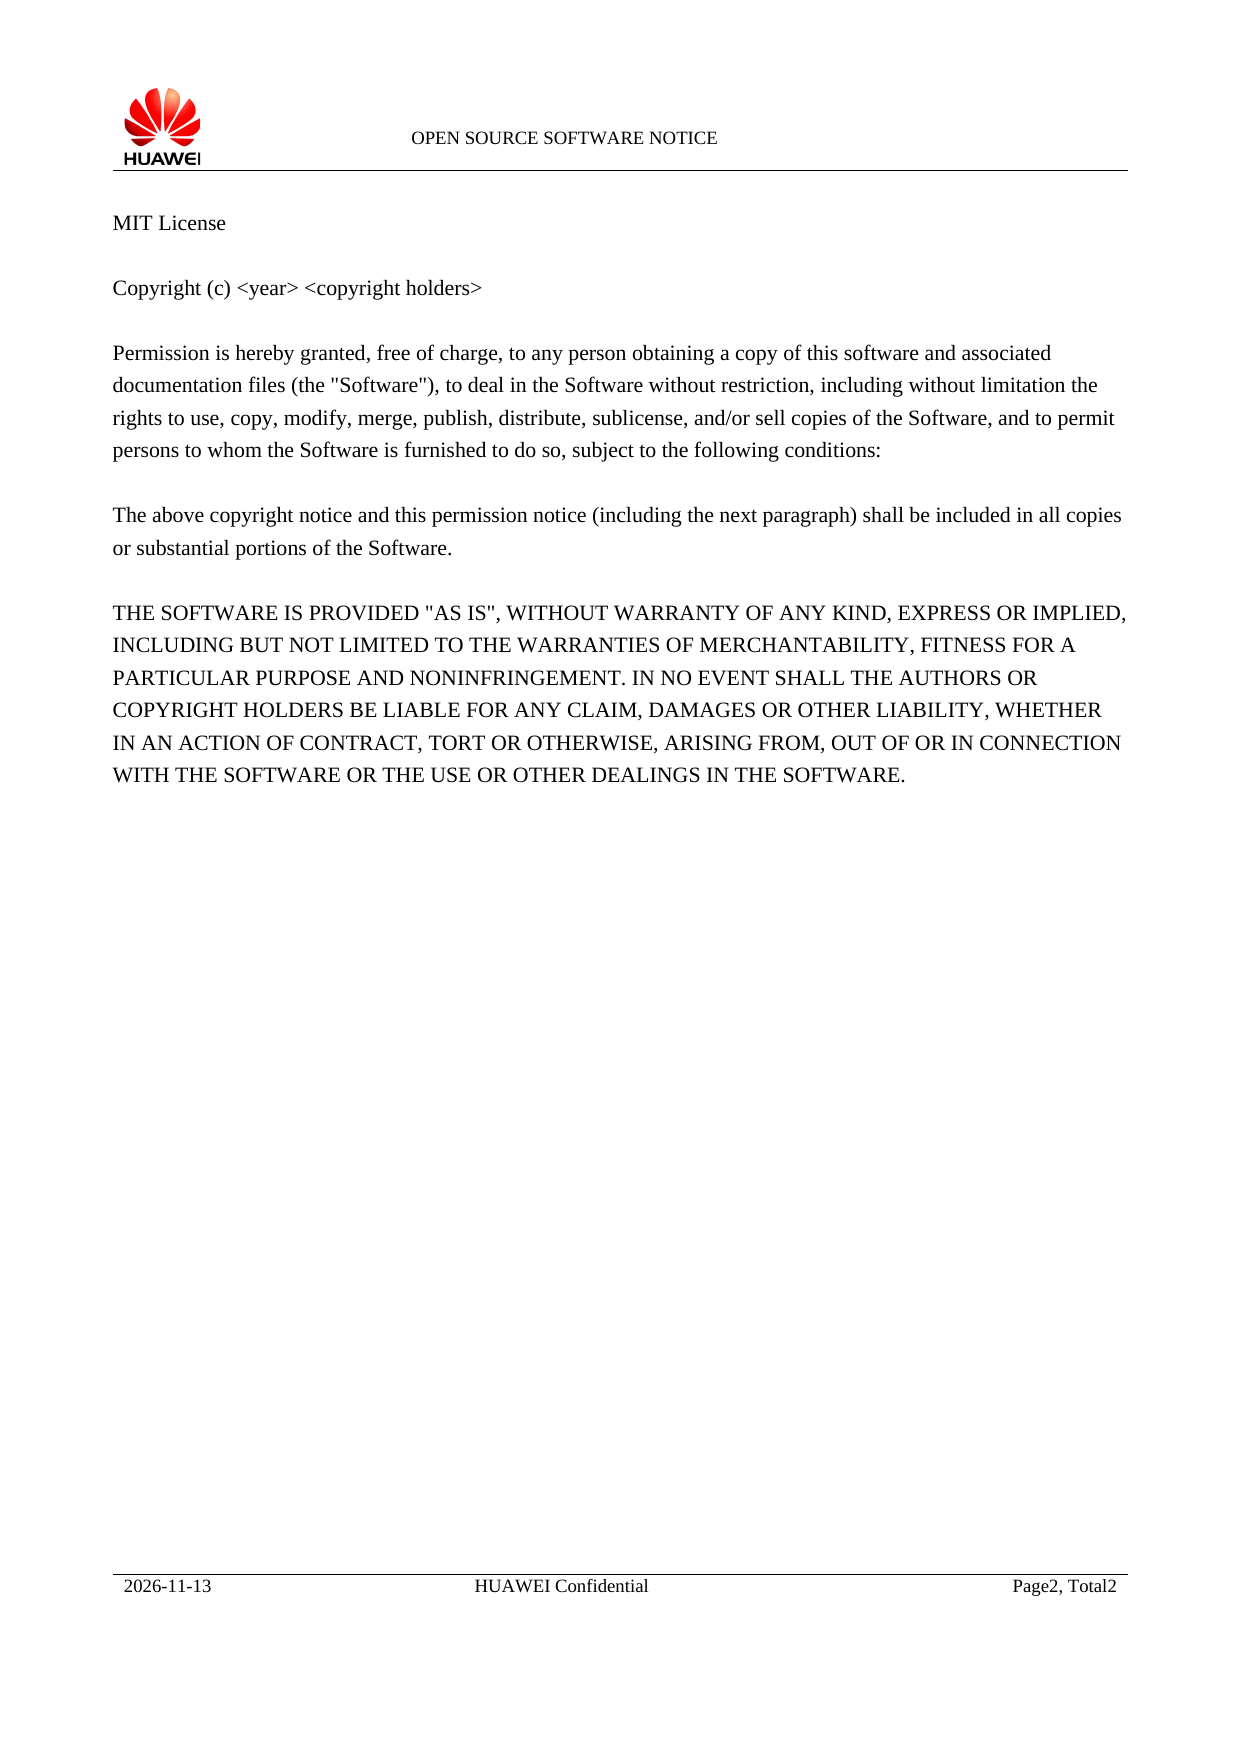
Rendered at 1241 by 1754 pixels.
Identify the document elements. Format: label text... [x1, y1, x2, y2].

picture [124, 88, 201, 165]
text MIT License Copyright (c) <year> <copyright holders> Permission is hereby granted, free of charge, to any person obtaining a copy of this software and associated documentation files (the "Software"), to deal in the Software without restriction, including without limitation the rights to use, copy, modify, merge, publish, distribute, sublicense, and/or sell copies of the Software, and to permit persons to whom the Software is furnished to do so, subject to the following conditions: The above copyright notice and this permission notice (including the next paragraph) shall be included in all copies or substantial portions of the Software. THE SOFTWARE IS PROVIDED "AS IS", WITHOUT WARRANTY OF ANY KIND, EXPRESS OR IMPLIED, INCLUDING BUT NOT LIMITED TO THE WARRANTIES OF MERCHANTABILITY, FITNESS FOR A PARTICULAR PURPOSE AND NONINFRINGEMENT. IN NO EVENT SHALL THE AUTHORS OR COPYRIGHT HOLDERS BE LIABLE FOR ANY CLAIM, DAMAGES OR OTHER LIABILITY, WHETHER IN AN ACTION OF CONTRACT, TORT OR OTHERWISE, ARISING FROM, OUT OF OR IN CONNECTION WITH THE SOFTWARE OR THE USE OR OTHER DEALINGS IN THE SOFTWARE. [112, 206, 1128, 791]
